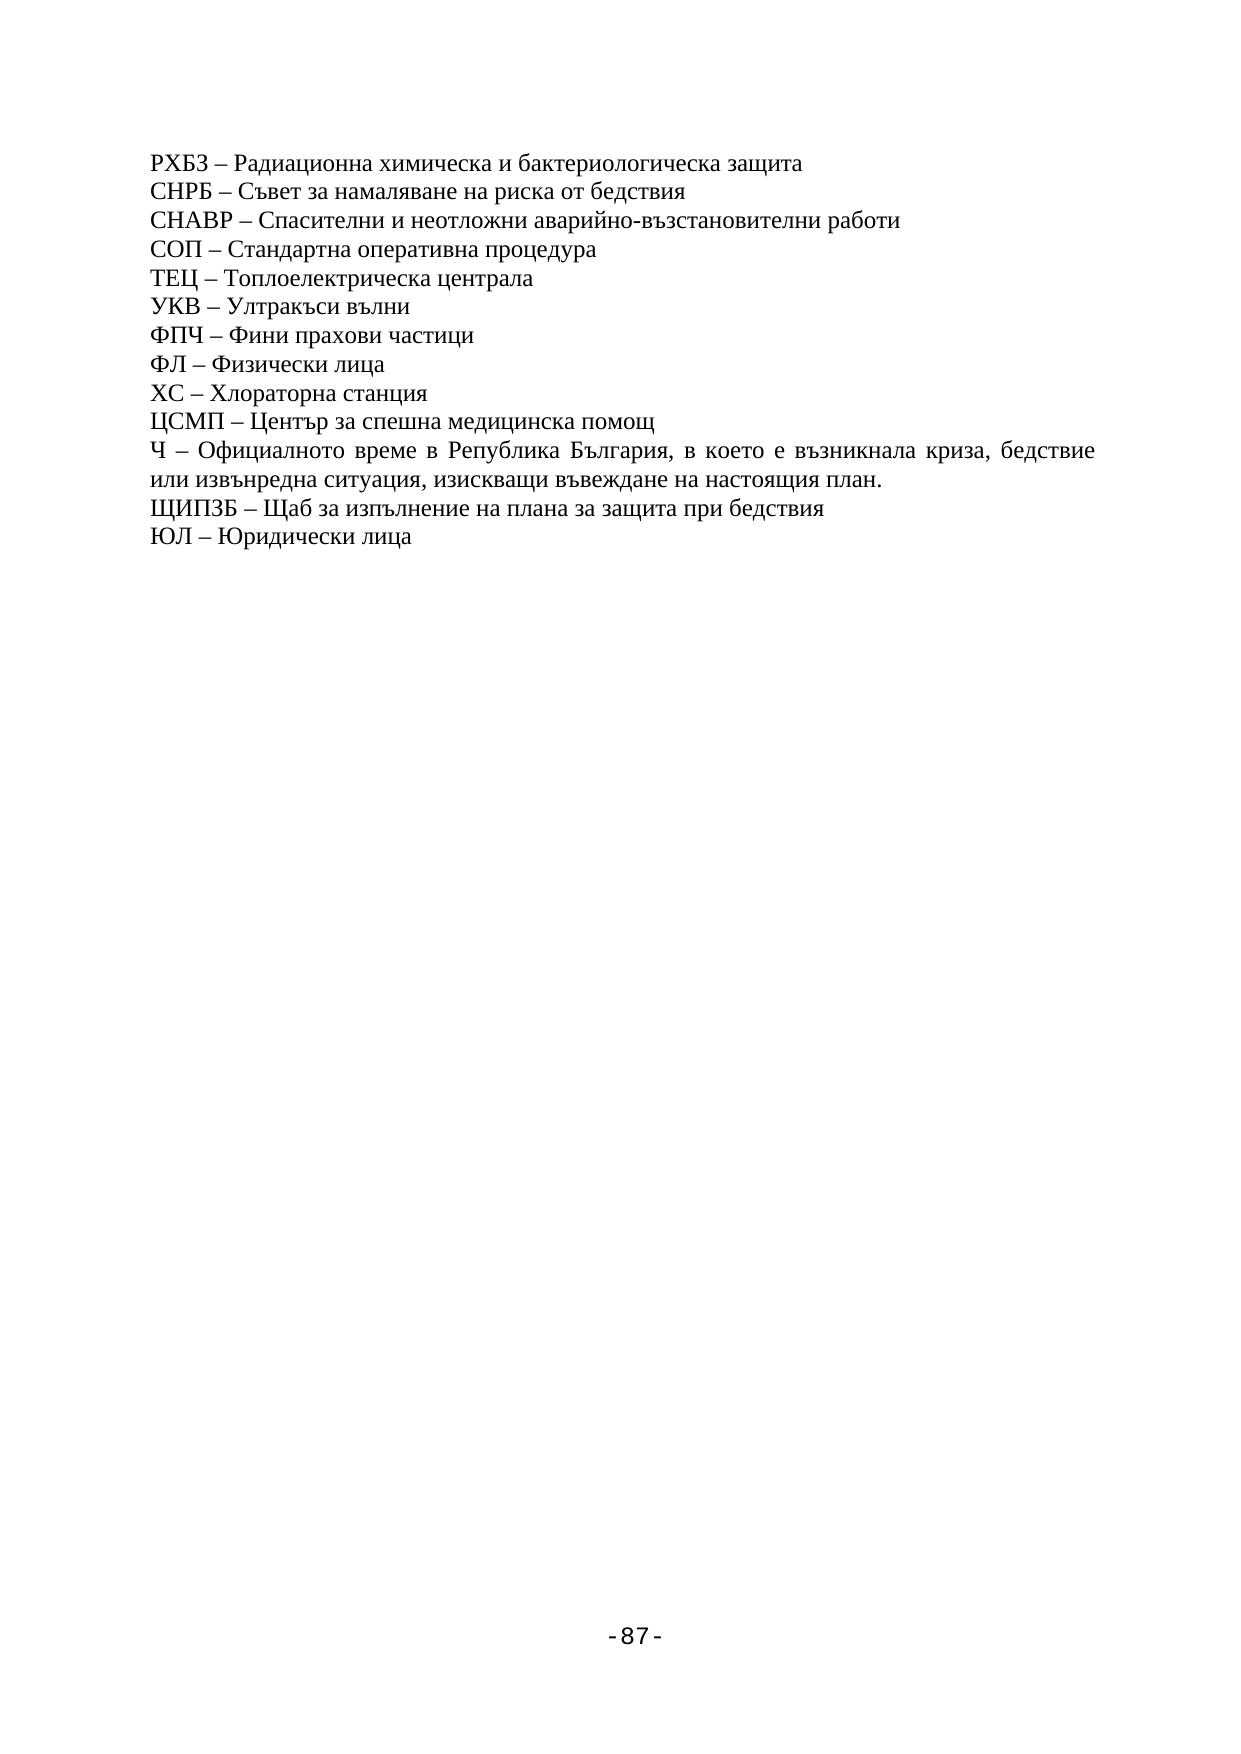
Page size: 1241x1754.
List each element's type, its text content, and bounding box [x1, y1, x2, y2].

text ЮЛ – Юридически лица [150, 521, 1097, 550]
text ЦСМП – Център за спешна медицинска помощ [150, 406, 1122, 435]
text РХБЗ – Радиационна химическа и бактериологическа защита [150, 148, 1122, 176]
text ТЕЦ – Топлоелектрическа централа [150, 263, 1122, 291]
text Ч – Официалното време в Република България, в което е възникнала криза, бедствие или извънредна ситуация, изискващи въвеждане на настоящия план. [150, 435, 1097, 493]
text ФПЧ – Фини прахови частици [150, 320, 1122, 349]
text УКВ – Ултракъси вълни [150, 291, 1122, 320]
text СНАВР – Спасителни и неотложни аварийно-възстановителни работи [150, 205, 1122, 234]
text СОП – Стандартна оперативна процедура [150, 234, 1122, 263]
text ХС – Хлораторна станция [150, 378, 1122, 406]
text ЩИПЗБ – Щаб за изпълнение на плана за защита при бедствия [150, 493, 1097, 521]
text ФЛ – Физически лица [150, 349, 1122, 378]
text СНРБ – Съвет за намаляване на риска от бедствия [150, 176, 1122, 205]
